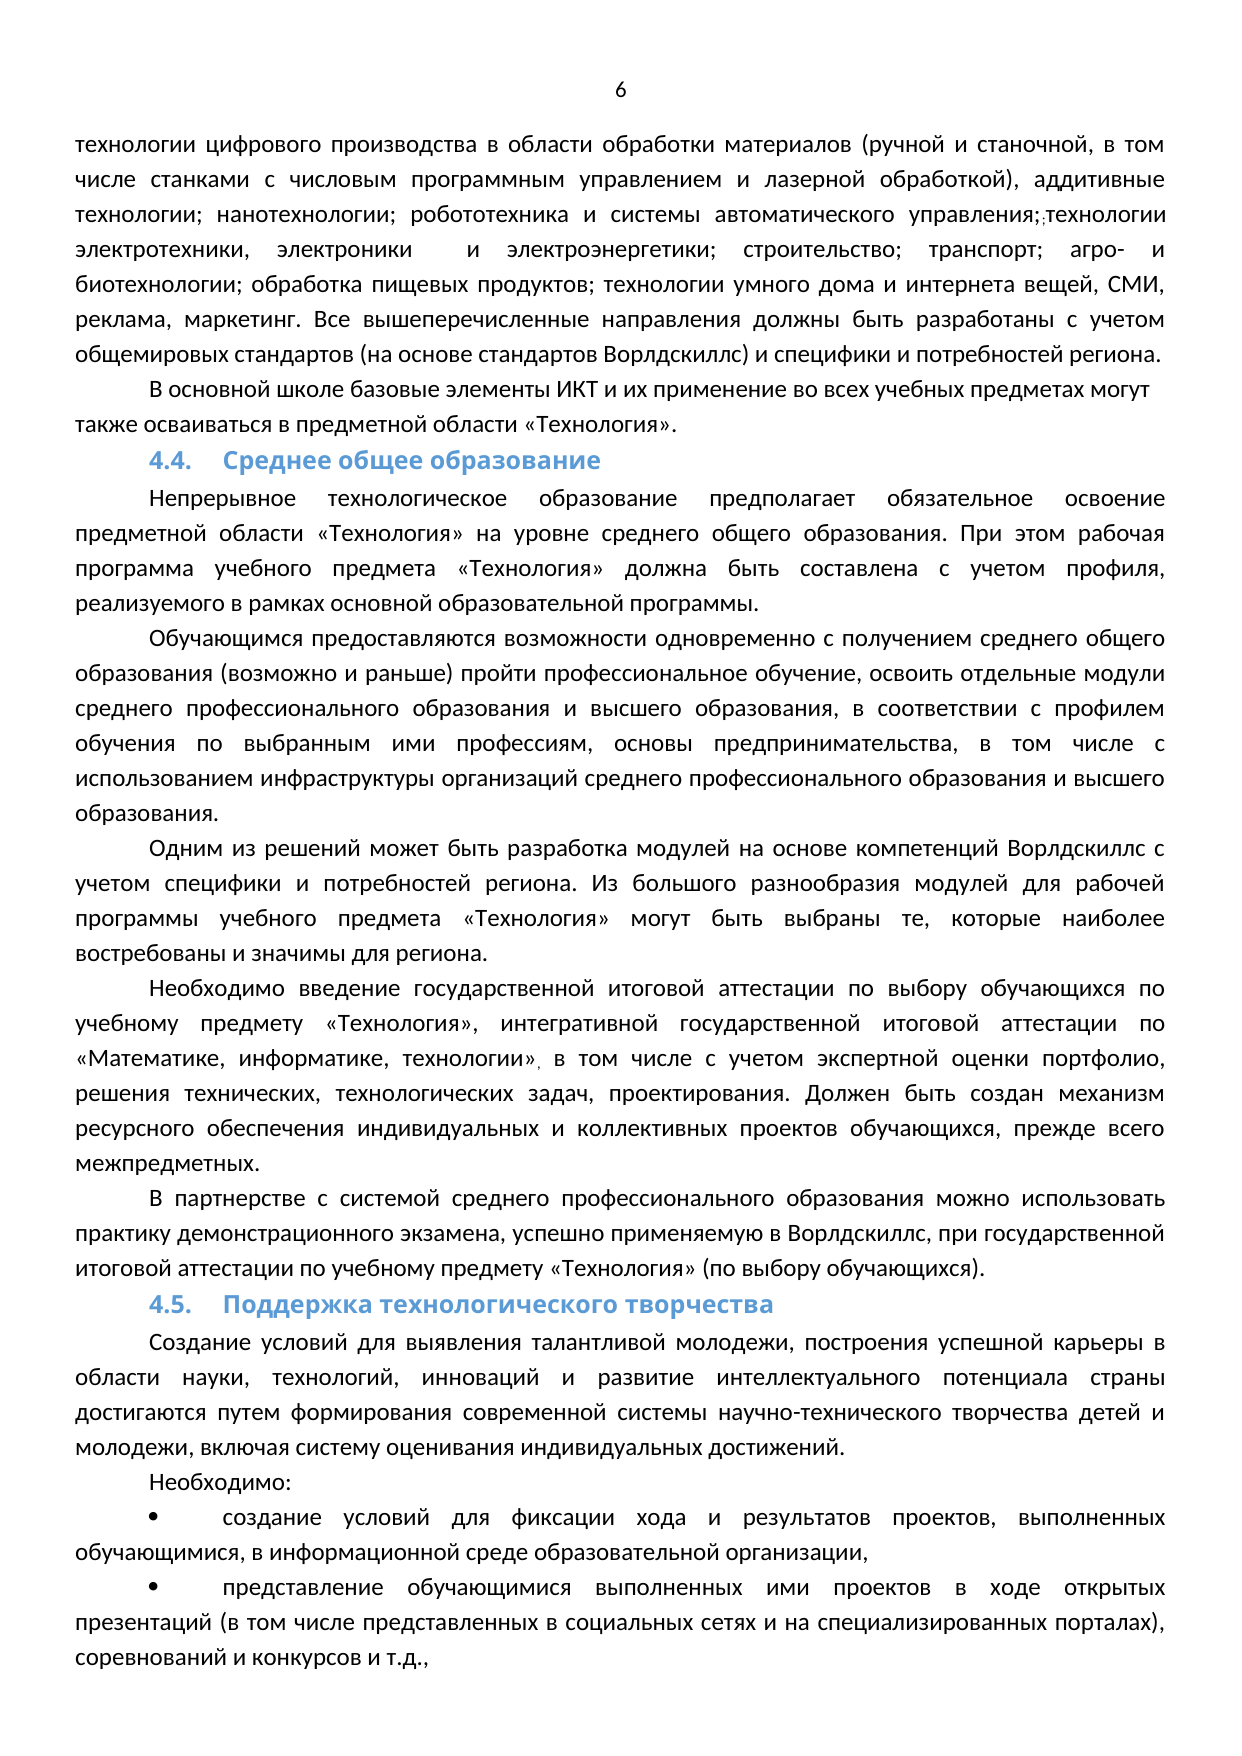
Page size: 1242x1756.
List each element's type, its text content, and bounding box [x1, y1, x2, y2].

text Обучающимся предоставляются возможности одновременно с получением среднего общего образования (возможно и раньше) пройти профессиональное обучение, освоить отдельные модули среднего профессионального образования и высшего образования, в соответствии с профилем обучения по выбранным ими профессиям, основы предпринимательства, в том числе с использованием инфраструктуры организаций среднего профессионального образования и высшего образования. [75, 622, 1166, 827]
text Создание условий для выявления талантливой молодежи, построения успешной карьеры в области науки, технологий, инноваций и развитие интеллектуального потенциала страны достигаются путем формирования современной системы научно-технического творчества детей и молодежи, включая систему оценивания индивидуальных достижений. [75, 1326, 1166, 1462]
list представление обучающимися выполненных ими проектов в ходе открытых презентаций (в том числе представленных в социальных сетях и на специализированных порталах), соревнований и конкурсов и т.д., [75, 1571, 1166, 1672]
text Непрерывное технологическое образование предполагает обязательное освоение предметной области «Технология» на уровне среднего общего образования. При этом рабочая программа учебного предмета «Технология» должна быть составлена с учетом профиля, реализуемого в рамках основной образовательной программы. [75, 482, 1166, 617]
text Одним из решений может быть разработка модулей на основе компетенций Ворлдскиллс с учетом специфики и потребностей региона. Из большого разнообразия модулей для рабочей программы учебного предмета «Технология» могут быть выбраны те, которые наиболее востребованы и значимы для региона. [75, 832, 1166, 967]
text Необходимо: [75, 1466, 1166, 1497]
text В основной школе базовые элементы ИКТ и их применение во всех учебных предметах могут также осваиваться в предметной области «Технология». [75, 373, 1166, 438]
list создание условий для фиксации хода и результатов проектов, выполненных обучающимися, в информационной среде образовательной организации, [75, 1501, 1166, 1567]
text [75, 128, 1166, 368]
text В партнерстве с системой среднего профессионального образования можно использовать практику демонстрационного экзамена, успешно применяемую в Ворлдскиллс, при государственной итоговой аттестации по учебному предмету «Технология» (по выбору обучающихся). [75, 1182, 1166, 1282]
subtitle Среднее общее образование [75, 443, 1166, 477]
subtitle Поддержка технологического творчества [75, 1287, 1166, 1321]
text Необходимо введение государственной итоговой аттестации по выбору обучающихся по учебному предмету «Технология», интегративной государственной итоговой аттестации по «Математике, информатике, технологии», в том числе с учетом экспертной оценки портфолио, решения технических, технологических задач, проектирования. Должен быть создан механизм ресурсного обеспечения индивидуальных и коллективных проектов обучающихся, прежде всего межпредметных. [75, 972, 1166, 1177]
